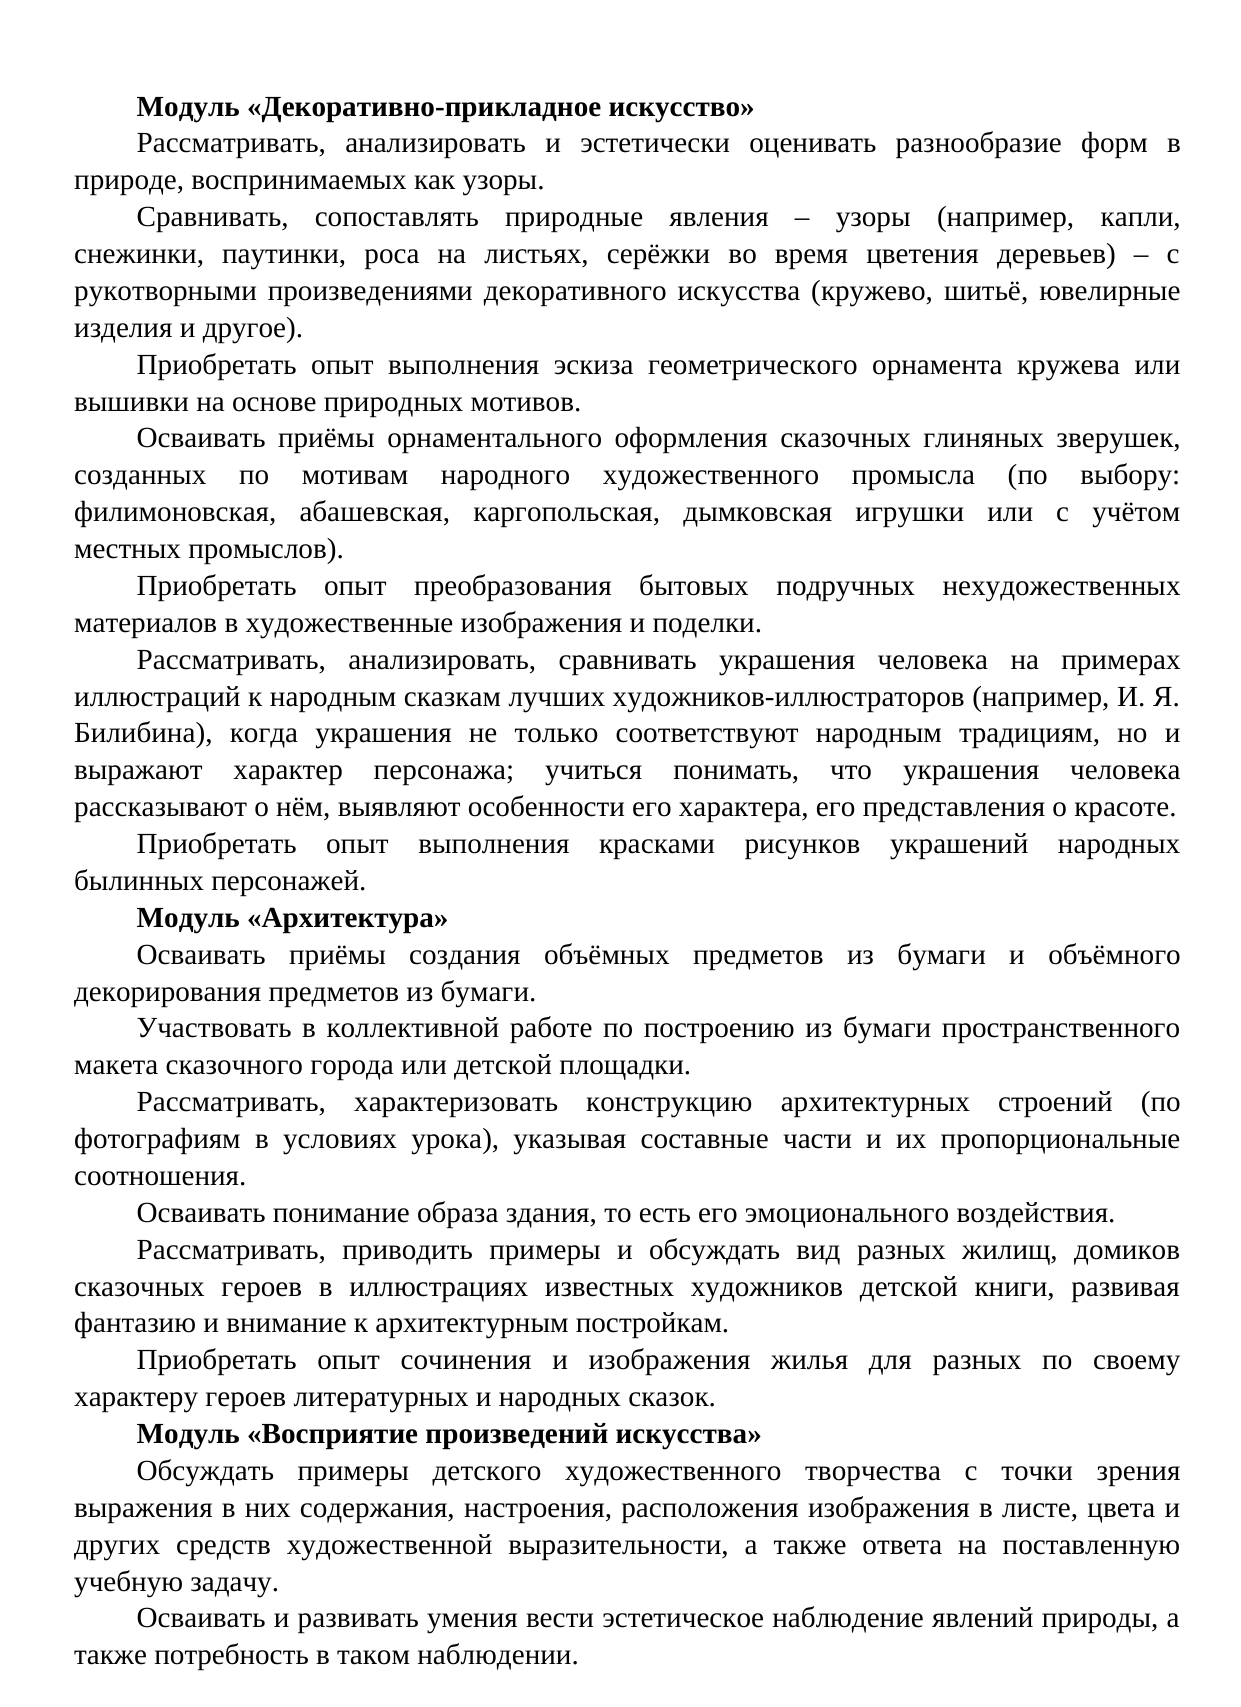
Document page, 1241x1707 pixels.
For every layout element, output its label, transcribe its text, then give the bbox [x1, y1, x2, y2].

text Осваивать приёмы орнаментального оформления сказочных глиняных зверушек, созданных по мотивам народного художественного промысла (по выбору: филимоновская, абашевская, каргопольская, дымковская игрушки или с учётом местных промыслов). [74, 421, 1181, 565]
text Приобретать опыт преобразования бытовых подручных нехудожественных материалов в художественные изображения и поделки. [74, 568, 1181, 638]
text Рассматривать, анализировать и эстетически оценивать разнообразие форм в природе, воспринимаемых как узоры. [74, 126, 1181, 196]
text Сравнивать, сопоставлять природные явления – узоры (например, капли, снежинки, паутинки, роса на листьях, серёжки во время цветения деревьев) – с рукотворными произведениями декоративного искусства (кружево, шитьё, ювелирные изделия и другое). [74, 199, 1181, 343]
text Модуль «Декоративно-прикладное искусство» [74, 89, 1181, 122]
text Рассматривать, характеризовать конструкцию архитектурных строений (по фотографиям в условиях урока), указывая составные части и их пропорциональные соотношения. [74, 1084, 1181, 1192]
text Рассматривать, анализировать, сравнивать украшения человека на примерах иллюстраций к народным сказкам лучших художников-иллюстраторов (например, И. Я. Билибина), когда украшения не только соответствуют народным традициям, но и выражают характер персонажа; учиться понимать, что украшения человека рассказывают о нём, выявляют особенности его характера, его представления о красоте. [74, 642, 1181, 823]
text Рассматривать, приводить примеры и обсуждать вид разных жилищ, домиков сказочных героев в иллюстрациях известных художников детской книги, развивая фантазию и внимание к архитектурным постройкам. [74, 1232, 1181, 1339]
text Модуль «Восприятие произведений искусства» [74, 1416, 1181, 1450]
text Осваивать приёмы создания объёмных предметов из бумаги и объёмного декорирования предметов из бумаги. [74, 937, 1181, 1007]
text Приобретать опыт выполнения эскиза геометрического орнамента кружева или вышивки на основе природных мотивов. [74, 347, 1181, 417]
text Осваивать понимание образа здания, то есть его эмоционального воздействия. [74, 1195, 1181, 1228]
text Приобретать опыт выполнения красками рисунков украшений народных былинных персонажей. [74, 826, 1181, 897]
text Осваивать и развивать умения вести эстетическое наблюдение явлений природы, а также потребность в таком наблюдении. [74, 1601, 1181, 1671]
text Приобретать опыт сочинения и изображения жилья для разных по своему характеру героев литературных и народных сказок. [74, 1342, 1181, 1413]
text Модуль «Архитектура» [74, 900, 1181, 933]
text Участвовать в коллективной работе по построению из бумаги пространственного макета сказочного города или детской площадки. [74, 1011, 1181, 1081]
text Обсуждать примеры детского художественного творчества с точки зрения выражения в них содержания, настроения, расположения изображения в листе, цвета и других средств художественной выразительности, а также ответа на поставленную учебную задачу. [74, 1453, 1181, 1597]
